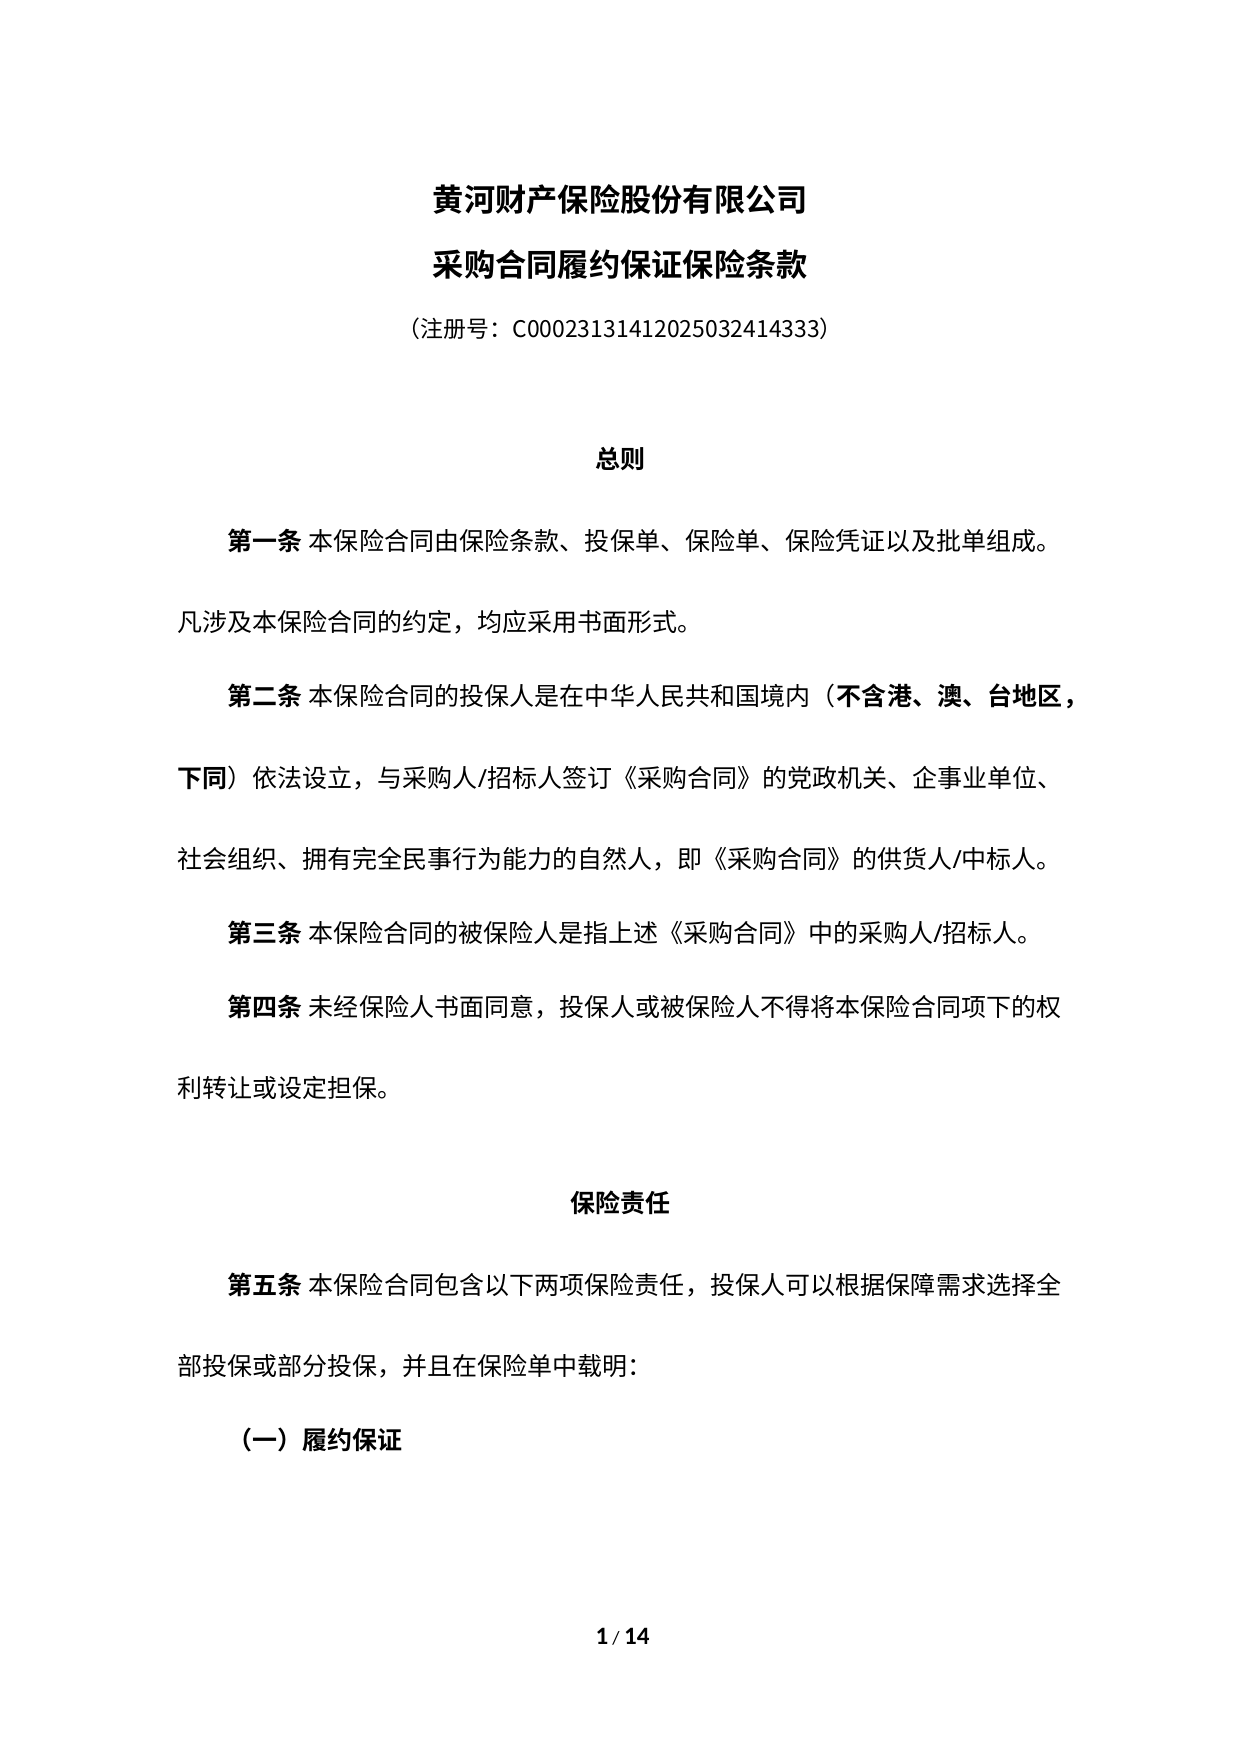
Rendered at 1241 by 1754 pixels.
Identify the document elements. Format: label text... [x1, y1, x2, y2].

text 总则 [177, 425, 1063, 490]
text 第一条 本保险合同由保险条款、投保单、保险单、保险凭证以及批单组成。凡涉及本保险合同的约定，均应采用书面形式。 [177, 507, 1063, 653]
text 采购合同履约保证保险条款 [177, 230, 1063, 295]
text 第五条 本保险合同包含以下两项保险责任，投保人可以根据保障需求选择全部投保或部分投保，并且在保险单中载明： [177, 1251, 1063, 1397]
text 黄河财产保险股份有限公司 [177, 165, 1063, 230]
text 第三条 本保险合同的被保险人是指上述《采购合同》中的采购人/招标人。 [177, 899, 1063, 964]
text 保险责任 [177, 1169, 1063, 1234]
text （一）履约保证 [177, 1406, 1063, 1471]
text （注册号：C00023131412025032414333） [177, 295, 1063, 360]
text 第二条 本保险合同的投保人是在中华人民共和国境内（不含港、澳、台地区，下同）依法设立，与采购人/招标人签订《采购合同》的党政机关、企事业单位、社会组织、拥有完全民事行为能力的自然人，即《采购合同》的供货人/中标人。 [177, 662, 1063, 890]
text 第四条 未经保险人书面同意，投保人或被保险人不得将本保险合同项下的权利转让或设定担保。 [177, 973, 1063, 1119]
